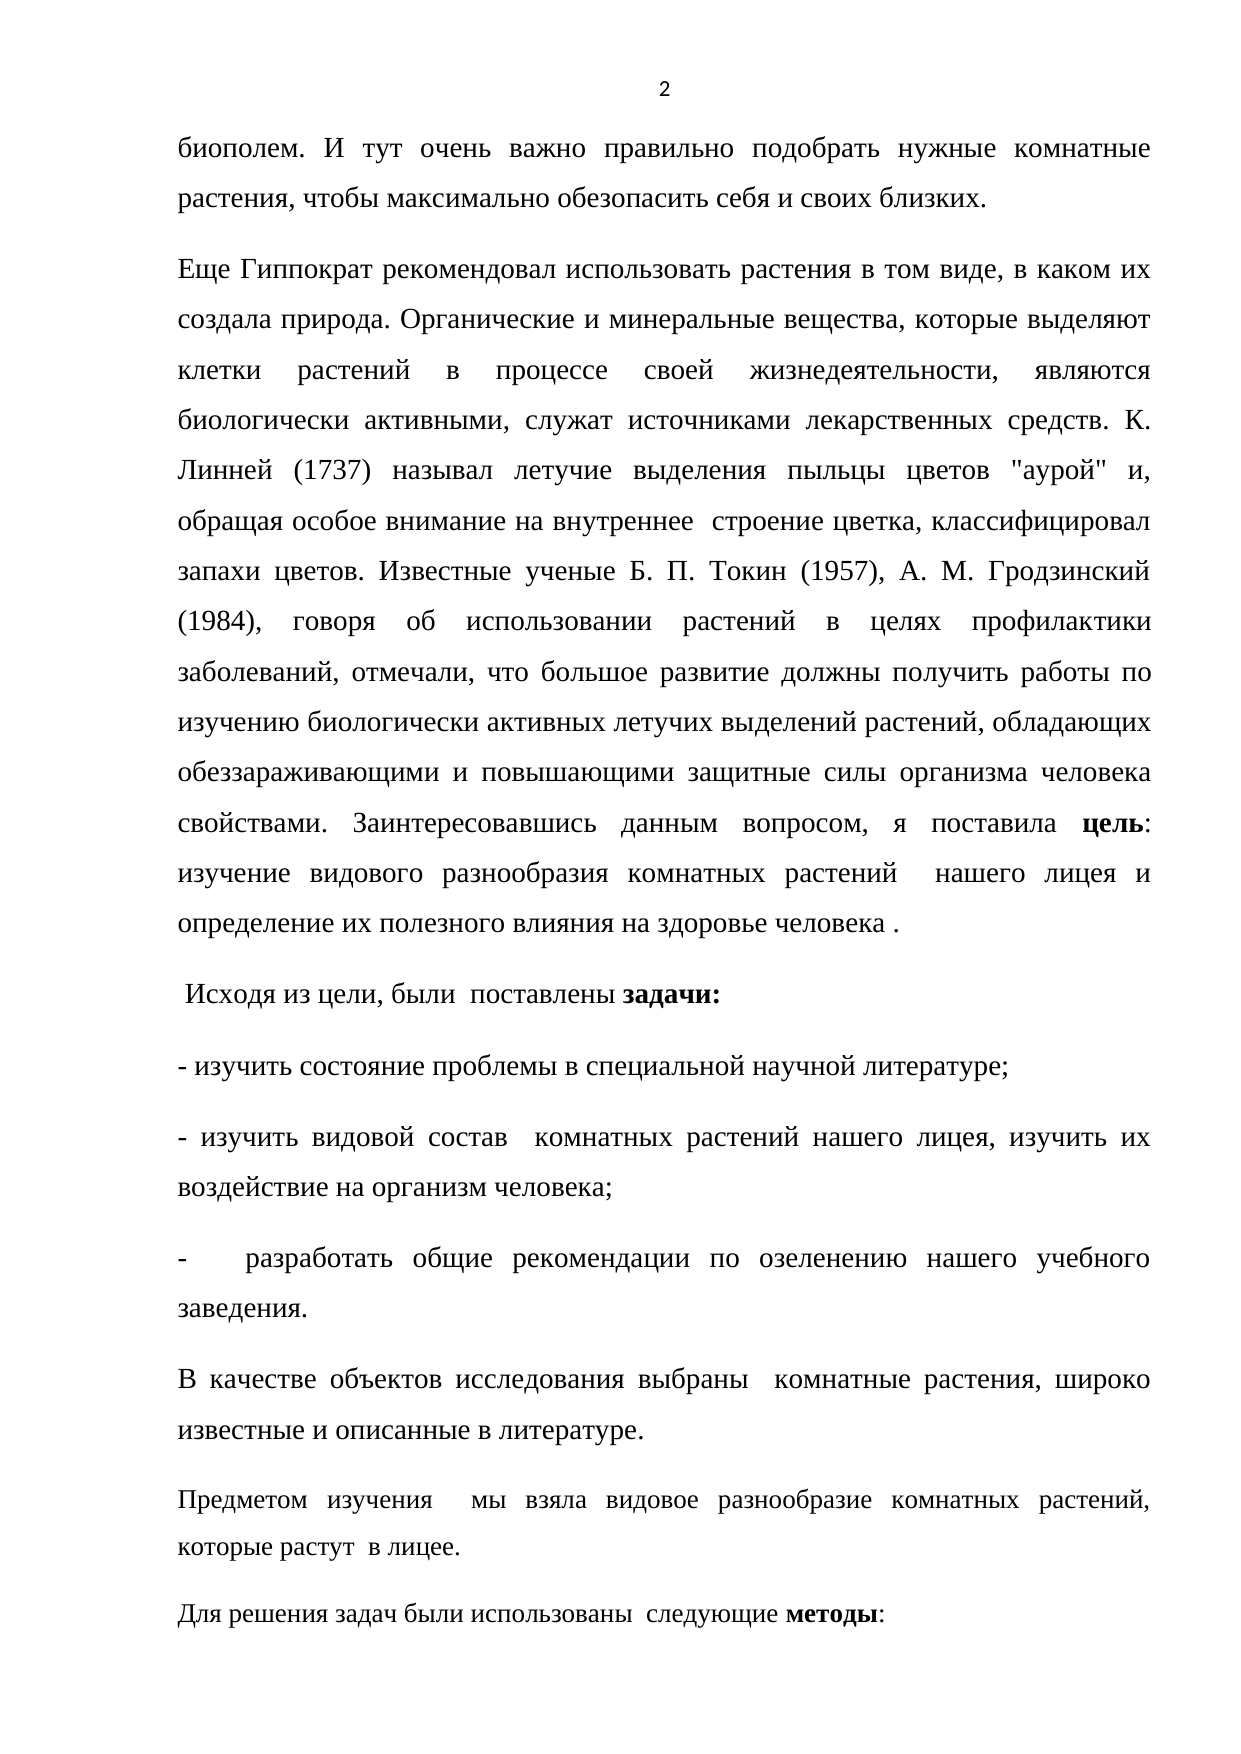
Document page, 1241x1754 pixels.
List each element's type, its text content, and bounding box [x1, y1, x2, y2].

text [177, 130, 1152, 214]
text Еще Гиппократ рекомендовал использовать растения в том виде, в каком их создала природа. Органические и минеральные вещества, которые выделяют клетки растений в процессе своей жизнедеятельности, являются биологически активными, служат источниками лекарственных средств. К. Линней (1737) называл летучие выделения пыльцы цветов "аурой" и, обращая особое внимание на внутреннее строение цветка, классифицировал запахи цветов. Известные ученые Б. П. Токин (1957), А. М. Гродзинский (1984), говоря об использовании растений в целях профилактики заболеваний, отмечали, что большое развитие должны получить работы по изучению биологически активных летучих выделений растений, обладающих обеззараживающими и повышающими защитные силы организма человека свойствами. Заинтересовавшись данным вопросом, я поставила цель: изучение видового разнообразия комнатных растений нашего лицея и определение их полезного влияния на здоровье человека . [177, 251, 1152, 939]
text Исходя из цели, были поставлены задачи: [177, 976, 1152, 1010]
text Предметом изучения мы взяла видовое разнообразие комнатных растений, которые растут в лицее. [177, 1483, 1152, 1561]
text Для решения задач были использованы следующие методы: [177, 1597, 1152, 1628]
text В качестве объектов исследования выбраны комнатные растения, широко известные и описанные в литературе. [177, 1362, 1152, 1446]
text - изучить видовой состав комнатных растений нашего лицея, изучить их воздействие на организм человека; [177, 1119, 1152, 1203]
text - изучить состояние проблемы в специальной научной литературе; [177, 1048, 1152, 1081]
text - разработать общие рекомендации по озеленению нашего учебного заведения. [177, 1240, 1152, 1324]
